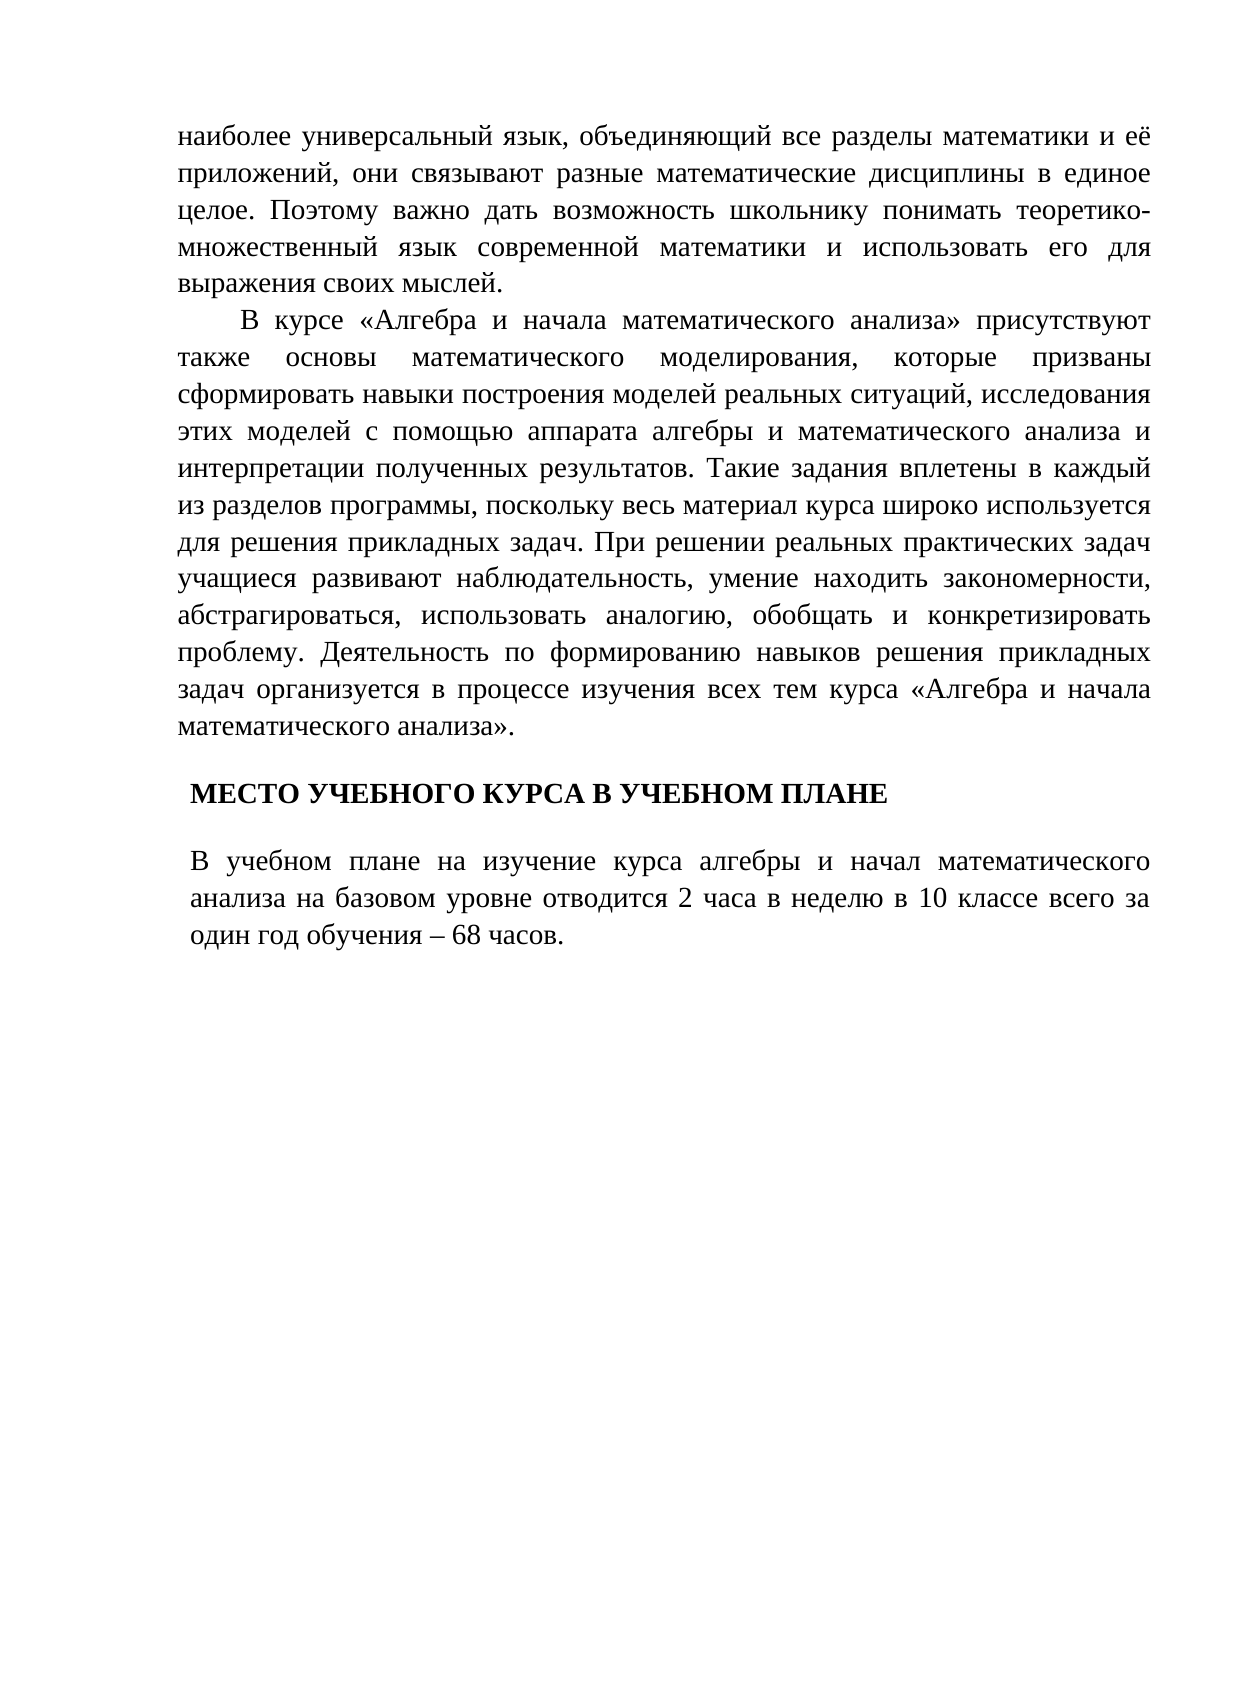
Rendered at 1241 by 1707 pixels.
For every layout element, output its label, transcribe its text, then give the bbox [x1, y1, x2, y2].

text В учебном плане на изучение курса алгебры и начал математического анализа на базовом уровне отводится 2 часа в неделю в 10 классе всего за один год обучения – 68 часов. [190, 843, 1152, 951]
text МЕСТО УЧЕБНОГО КУРСА В УЧЕБНОМ ПЛАНЕ [190, 776, 1152, 809]
text В курсе «Алгебра и начала математического анализа» присутствуют также основы математического моделирования, которые призваны сформировать навыки построения моделей реальных ситуаций, исследования этих моделей с помощью аппарата алгебры и математического анализа и интерпретации полученных результатов. Такие задания вплетены в каждый из разделов программы, поскольку весь материал курса широко используется для решения прикладных задач. При решении реальных практических задач учащиеся развивают наблюдательность, умение находить закономерности, абстрагироваться, использовать аналогию, обобщать и конкретизировать проблему. Деятельность по формированию навыков решения прикладных задач организуется в процессе изучения всех тем курса «Алгебра и начала математического анализа». [177, 302, 1152, 742]
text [177, 118, 1152, 299]
